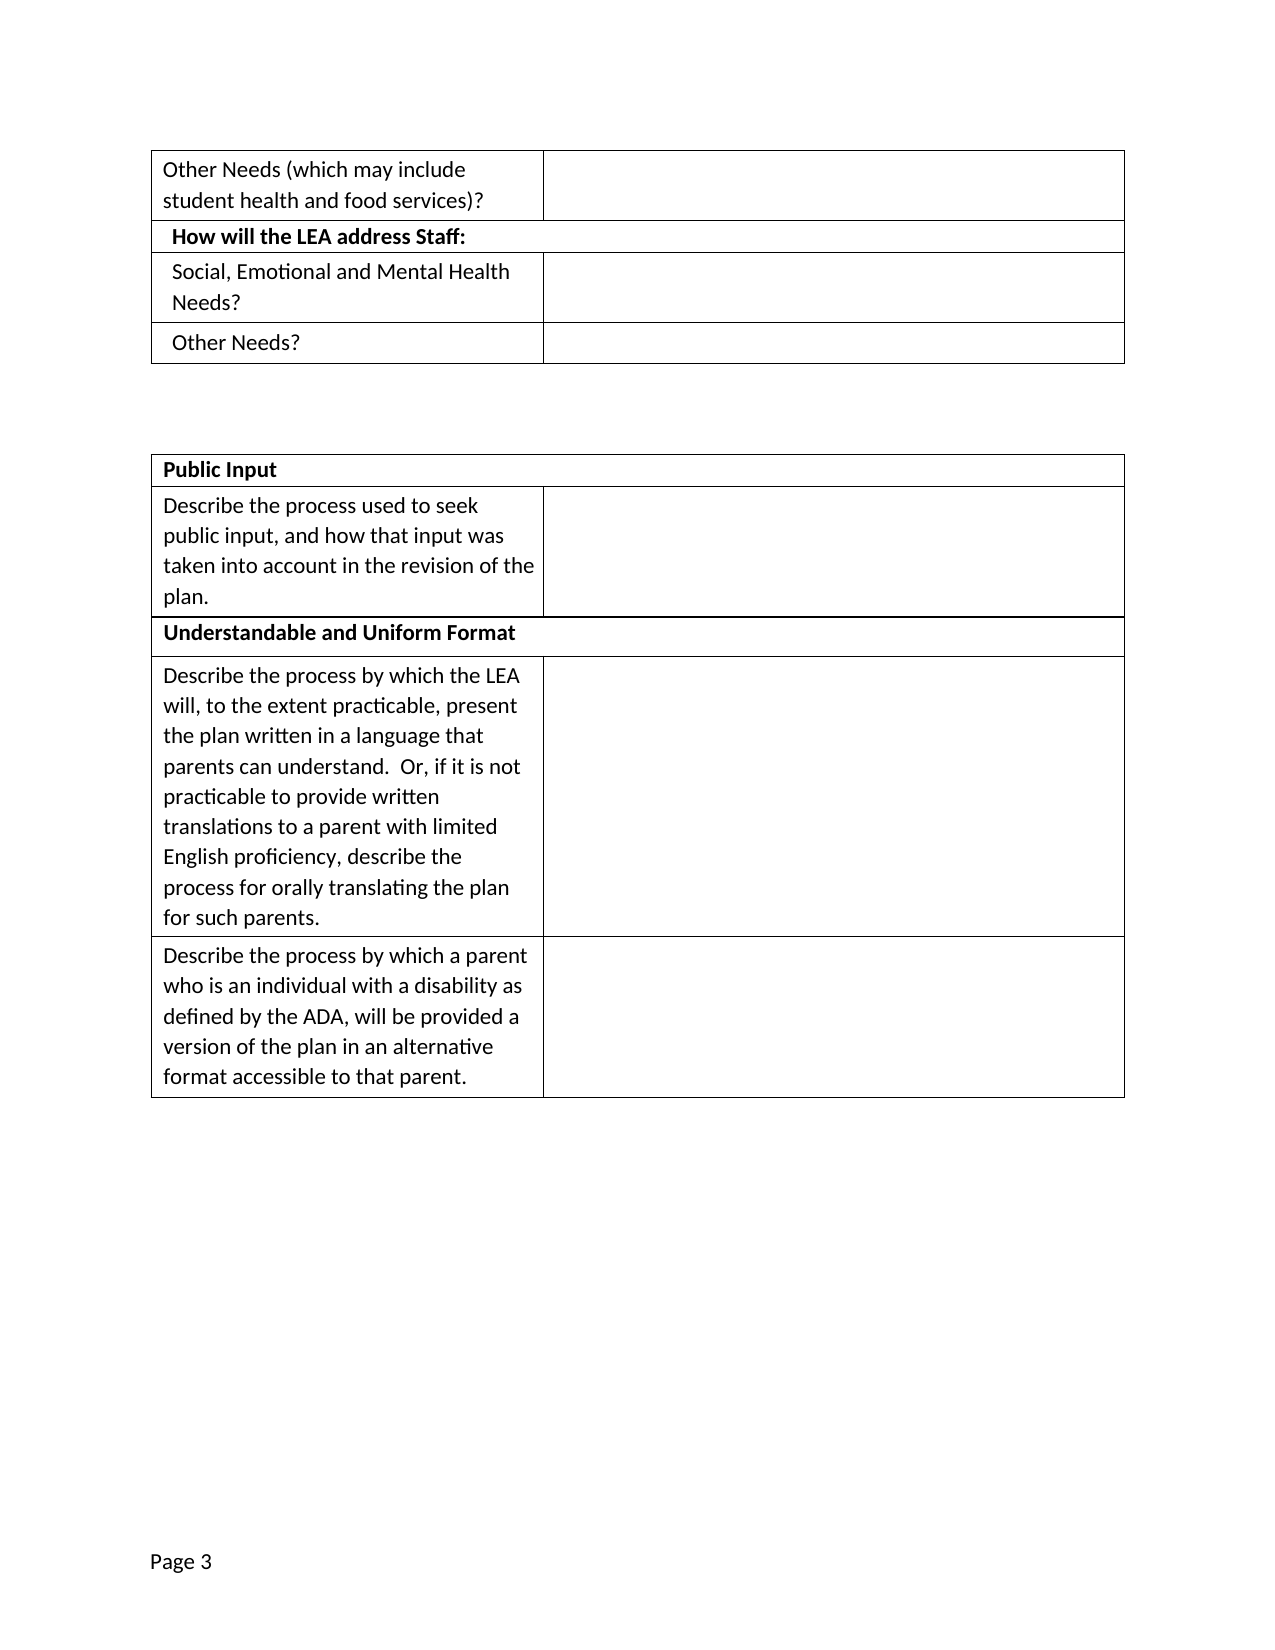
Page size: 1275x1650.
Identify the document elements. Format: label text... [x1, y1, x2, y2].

table_cell [544, 253, 1124, 322]
table_header Public Input [152, 455, 1124, 486]
table_cell Other Needs (which may include student health and food services)? [152, 151, 543, 220]
table_cell Other Needs? [152, 323, 543, 362]
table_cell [152, 253, 543, 322]
table_cell [544, 323, 1124, 362]
table_cell How will the LEA address Staff: [152, 221, 1124, 252]
table_cell [544, 151, 1124, 220]
table_cell Describe the process by which a parent who is an individual with a disability as defined by the ADA, will be provided a version of the plan in an alternative format accessible to that parent. [152, 937, 543, 1097]
table_cell [544, 487, 1124, 616]
table_cell Describe the process used to seek public input, and how that input was taken into account in the revision of the plan. [152, 487, 543, 616]
table_cell Describe the process by which the LEA will, to the extent practicable, present the plan written in a language that parents can understand. Or, if it is not practicable to provide written translations to a parent with limited English proficiency, describe the process for orally translating the plan for such parents. [152, 657, 543, 936]
table_cell [544, 937, 1124, 1097]
table_cell Understandable and Uniform Format [152, 618, 1124, 656]
table_cell [544, 657, 1124, 936]
